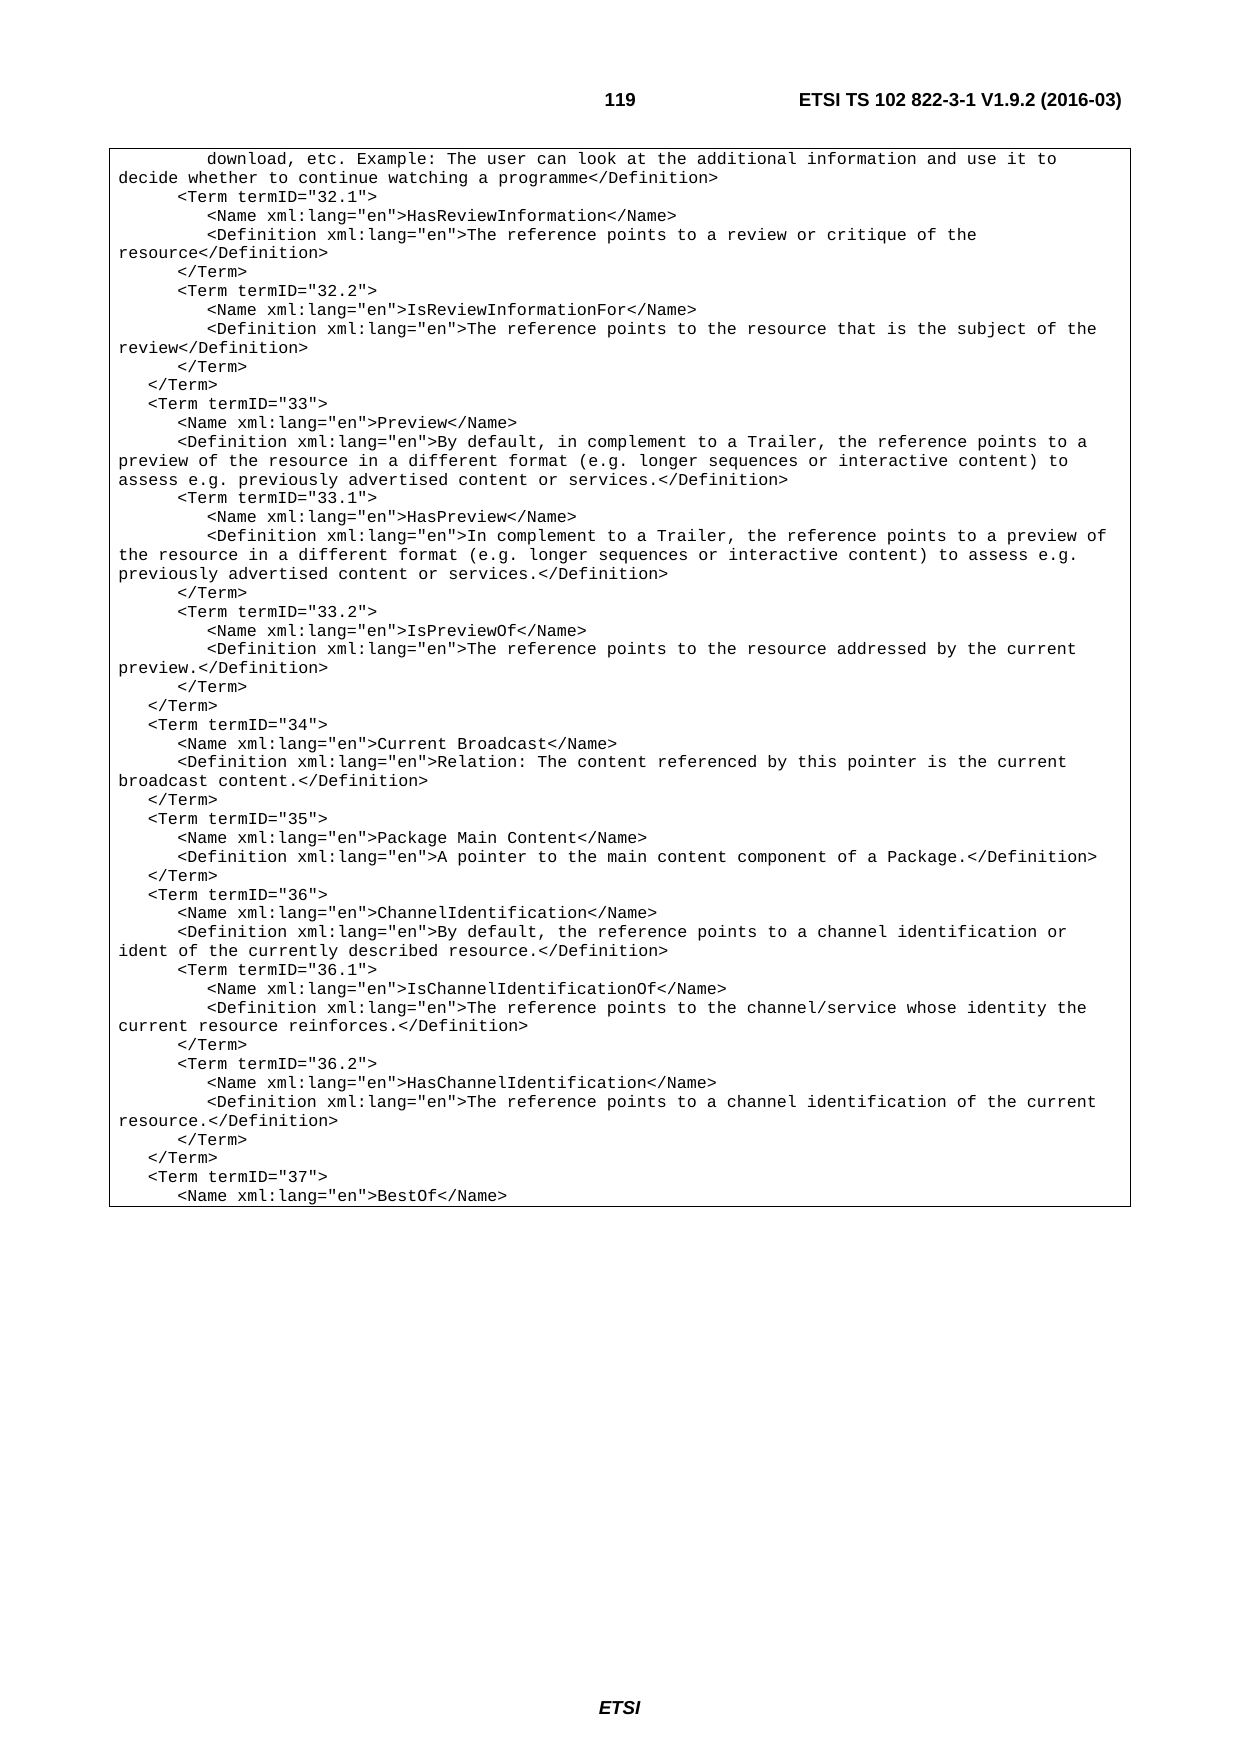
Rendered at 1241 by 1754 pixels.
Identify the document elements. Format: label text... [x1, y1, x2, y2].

text </Term> [118, 377, 1122, 396]
text <Name xml:lang="en">Package Main Content</Name> [118, 829, 1122, 848]
text </Term> [118, 358, 1122, 377]
text </Term> [118, 867, 1122, 886]
text <Name xml:lang="en">IsReviewInformationFor</Name> [118, 302, 1122, 320]
text <Name xml:lang="en">Current Broadcast</Name> [118, 735, 1122, 754]
text <Term termID="33"> [118, 396, 1122, 415]
text <Definition xml:lang="en">Relation: The content referenced by this pointer is the current broadcast content.</Definition> [118, 754, 1122, 792]
text <Term termID="33.1"> [118, 490, 1122, 509]
text <Name xml:lang="en">Preview</Name> [118, 415, 1122, 433]
text <Definition xml:lang="en">The reference points to the resource that is the subject of the review</Definition> [118, 320, 1122, 358]
text <Term termID="33.2"> [118, 603, 1122, 622]
text </Term> [118, 697, 1122, 716]
text </Term> [118, 792, 1122, 811]
text <Term termID="34"> [118, 716, 1122, 735]
text <Term termID="35"> [118, 811, 1122, 829]
text <Definition xml:lang="en">In complement to a Trailer, the reference points to a preview of the resource in a different format (e.g. longer sequences or interactive content) to assess e.g. previously advertised content or services.</Definition> [118, 528, 1122, 584]
text <Definition xml:lang="en">By default, in complement to a Trailer, the reference points to a preview of the resource in a different format (e.g. longer sequences or interactive content) to assess e.g. previously advertised content or services.</Definition> [118, 433, 1122, 490]
text <Term termID="36"> <Name xml:lang="en">ChannelIdentification</Name> <Definition xml:lang="en">By default, the reference points to a channel identification or ident of the currently described resource.</Definition> <Term termID="36.1"> <Name xml:lang="en">IsChannelIdentificationOf</Name> <Definition xml:lang="en">The reference points to the channel/service whose identity the current resource reinforces.</Definition> </Term> <Term termID="36.2"> <Name xml:lang="en">HasChannelIdentification</Name> <Definition xml:lang="en">The reference points to a channel identification of the current resource.</Definition> </Term> </Term> <Term termID="37"> <Name xml:lang="en">BestOf</Name> [118, 886, 1122, 1206]
text </Term> [118, 584, 1122, 603]
text <Term termID="32.2"> [118, 283, 1122, 302]
text <Definition xml:lang="en">A pointer to the main content component of a Package.</Definition> [118, 848, 1122, 867]
text <Definition xml:lang="en">The reference points to the resource addressed by the current preview.</Definition> [118, 641, 1122, 679]
text <Name xml:lang="en">IsPreviewOf</Name> [118, 622, 1122, 641]
text download, etc. Example: The user can look at the additional information and use it to decide whether to continue watching a programme</Definition> [110, 149, 1130, 188]
text <Term termID="32.1"> [118, 188, 1122, 207]
text <Definition xml:lang="en">The reference points to a review or critique of the resource</Definition> [118, 226, 1122, 264]
text </Term> [118, 264, 1122, 283]
text </Term> [118, 679, 1122, 697]
text <Name xml:lang="en">HasReviewInformation</Name> [118, 207, 1122, 226]
text <Name xml:lang="en">HasPreview</Name> [118, 509, 1122, 528]
